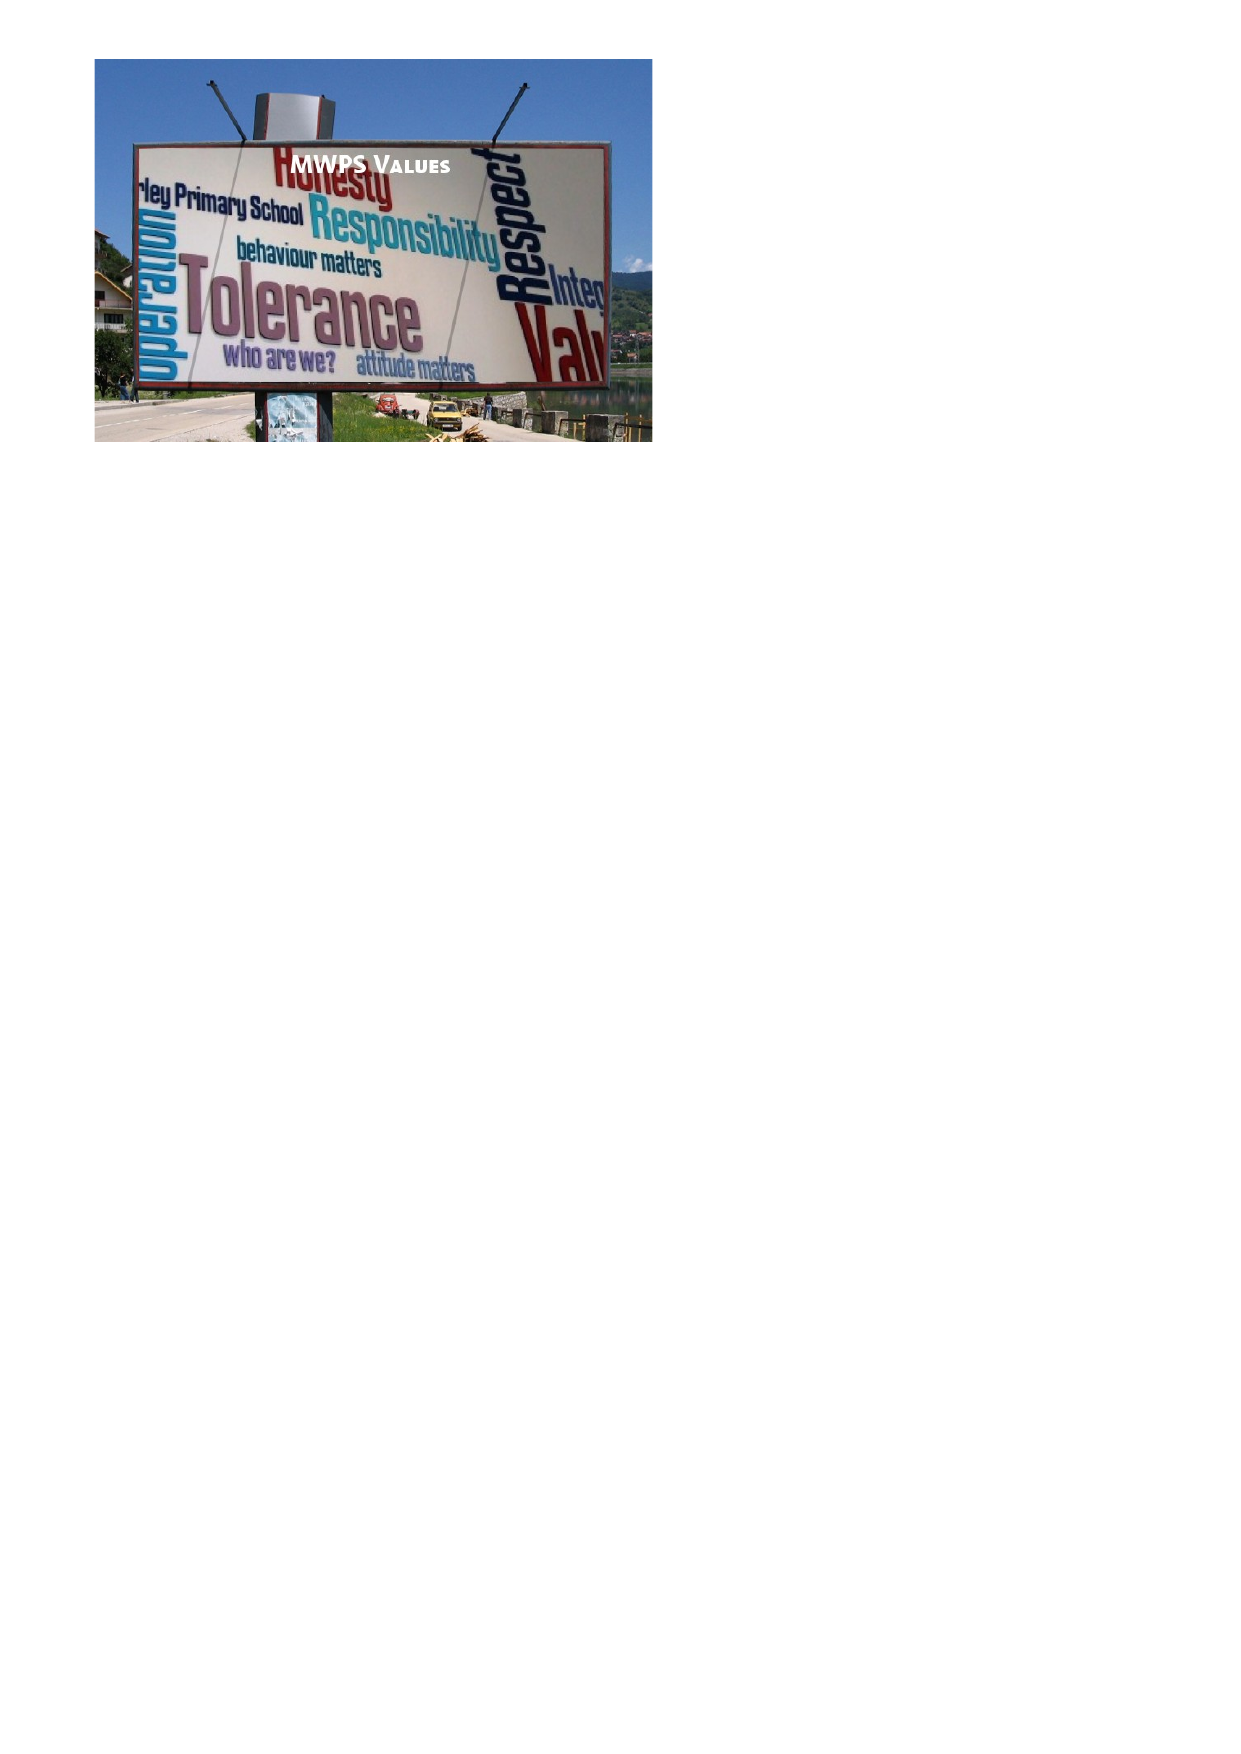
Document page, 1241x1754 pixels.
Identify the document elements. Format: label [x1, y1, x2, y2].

picture [94, 59, 653, 442]
